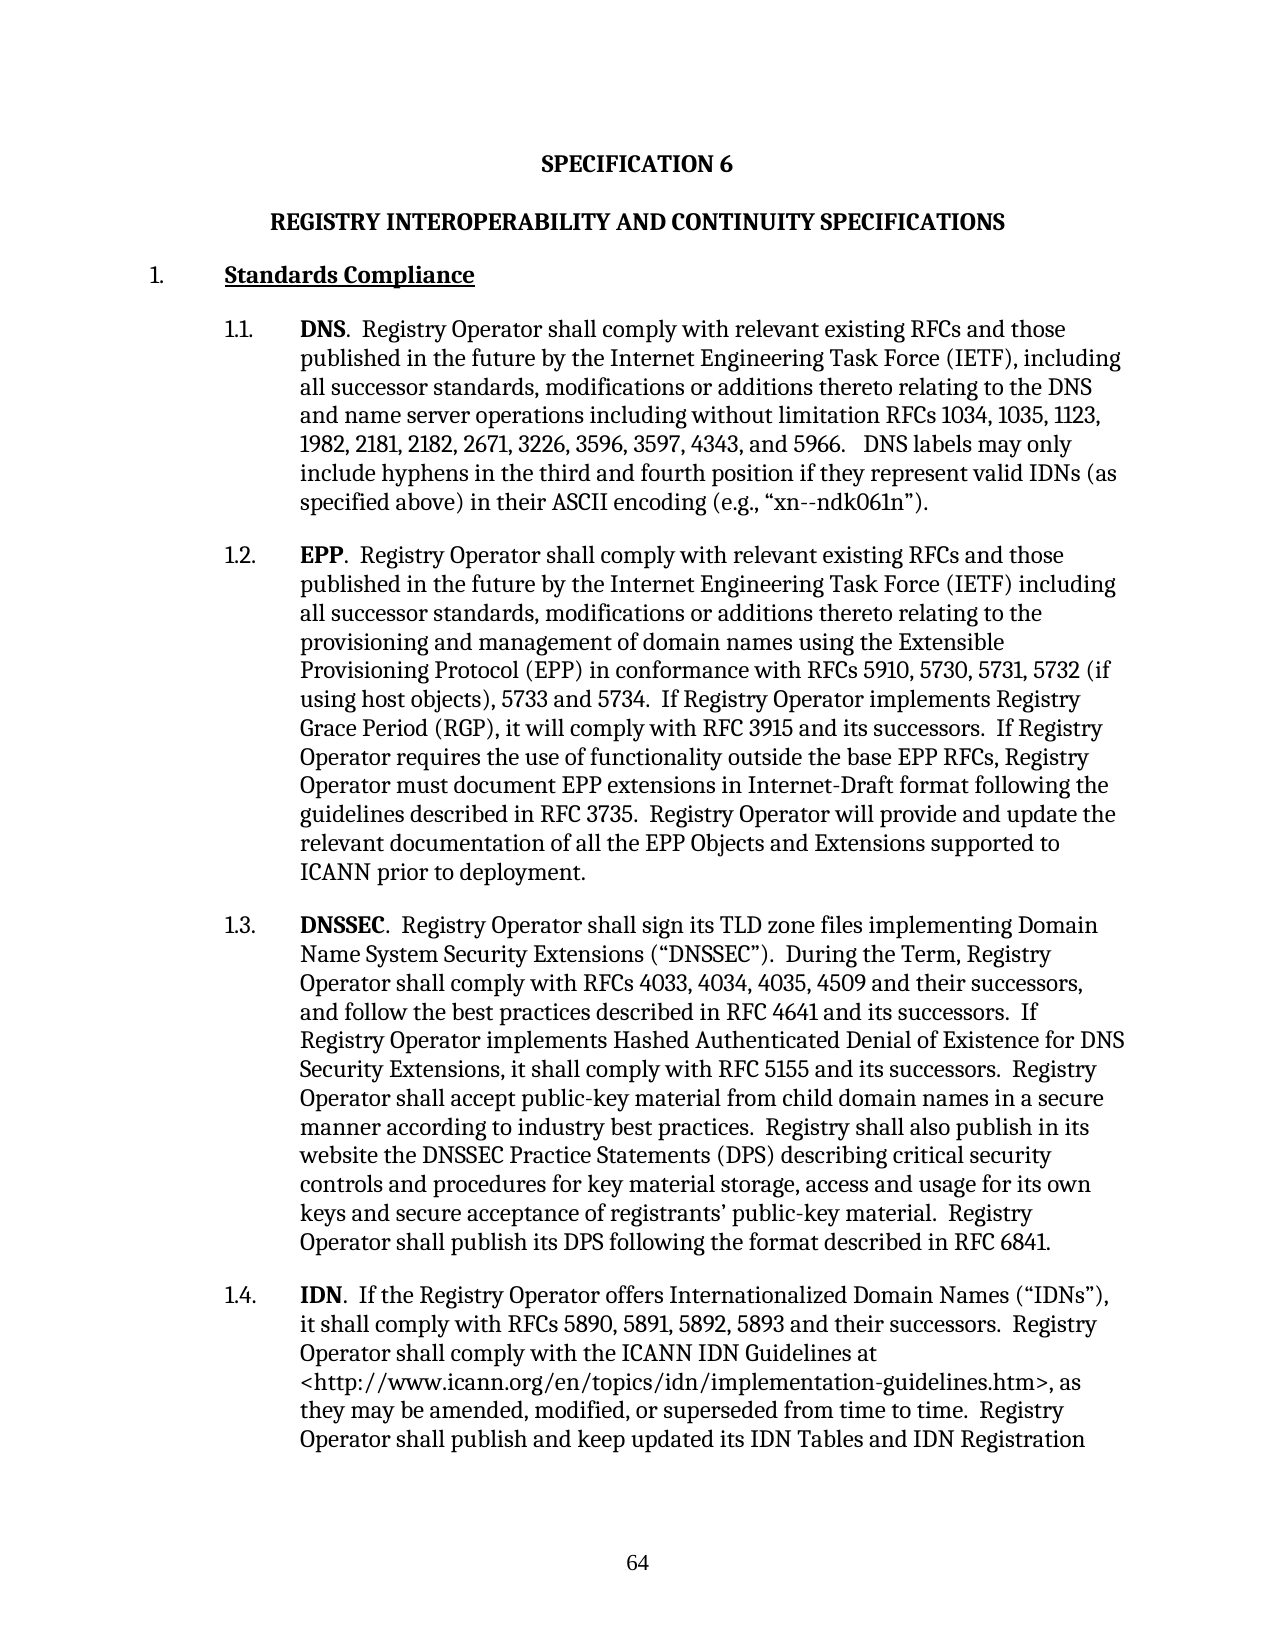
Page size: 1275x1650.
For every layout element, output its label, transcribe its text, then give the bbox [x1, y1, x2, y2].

text DNS. Registry Operator shall comply with relevant existing RFCs and those published in the future by the Internet Engineering Task Force (IETF), including all successor standards, modifications or additions thereto relating to the DNS and name server operations including without limitation RFCs 1034, 1035, 1123, 1982, 2181, 2182, 2671, 3226, 3596, 3597, 4343, and 5966. DNS labels may only include hyphens in the third and fourth position if they represent valid IDNs (as specified above) in their ASCII encoding (e.g., “xn--ndk061n”). [225, 315, 1125, 516]
text Standards Compliance [150, 261, 1125, 290]
text REGISTRY INTEROPERABILITY AND CONTINUITY SPECIFICATIONS [150, 150, 1125, 236]
text DNSSEC. Registry Operator shall sign its TLD zone files implementing Domain Name System Security Extensions (“DNSSEC”). During the Term, Registry Operator shall comply with RFCs 4033, 4034, 4035, 4509 and their successors, and follow the best practices described in RFC 4641 and its successors. If Registry Operator implements Hashed Authenticated Denial of Existence for DNS Security Extensions, it shall comply with RFC 5155 and its successors. Registry Operator shall accept public-key material from child domain names in a secure manner according to industry best practices. Registry shall also publish in its website the DNSSEC Practice Statements (DPS) describing critical security controls and procedures for key material storage, access and usage for its own keys and secure acceptance of registrants’ public-key material. Registry Operator shall publish its DPS following the format described in RFC 6841. [225, 911, 1125, 1256]
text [225, 1281, 1125, 1454]
text EPP. Registry Operator shall comply with relevant existing RFCs and those published in the future by the Internet Engineering Task Force (IETF) including all successor standards, modifications or additions thereto relating to the provisioning and management of domain names using the Extensible Provisioning Protocol (EPP) in conformance with RFCs 5910, 5730, 5731, 5732 (if using host objects), 5733 and 5734. If Registry Operator implements Registry Grace Period (RGP), it will comply with RFC 3915 and its successors. If Registry Operator requires the use of functionality outside the base EPP RFCs, Registry Operator must document EPP extensions in Internet-Draft format following the guidelines described in RFC 3735. Registry Operator will provide and update the relevant documentation of all the EPP Objects and Extensions supported to ICANN prior to deployment. [225, 541, 1125, 886]
